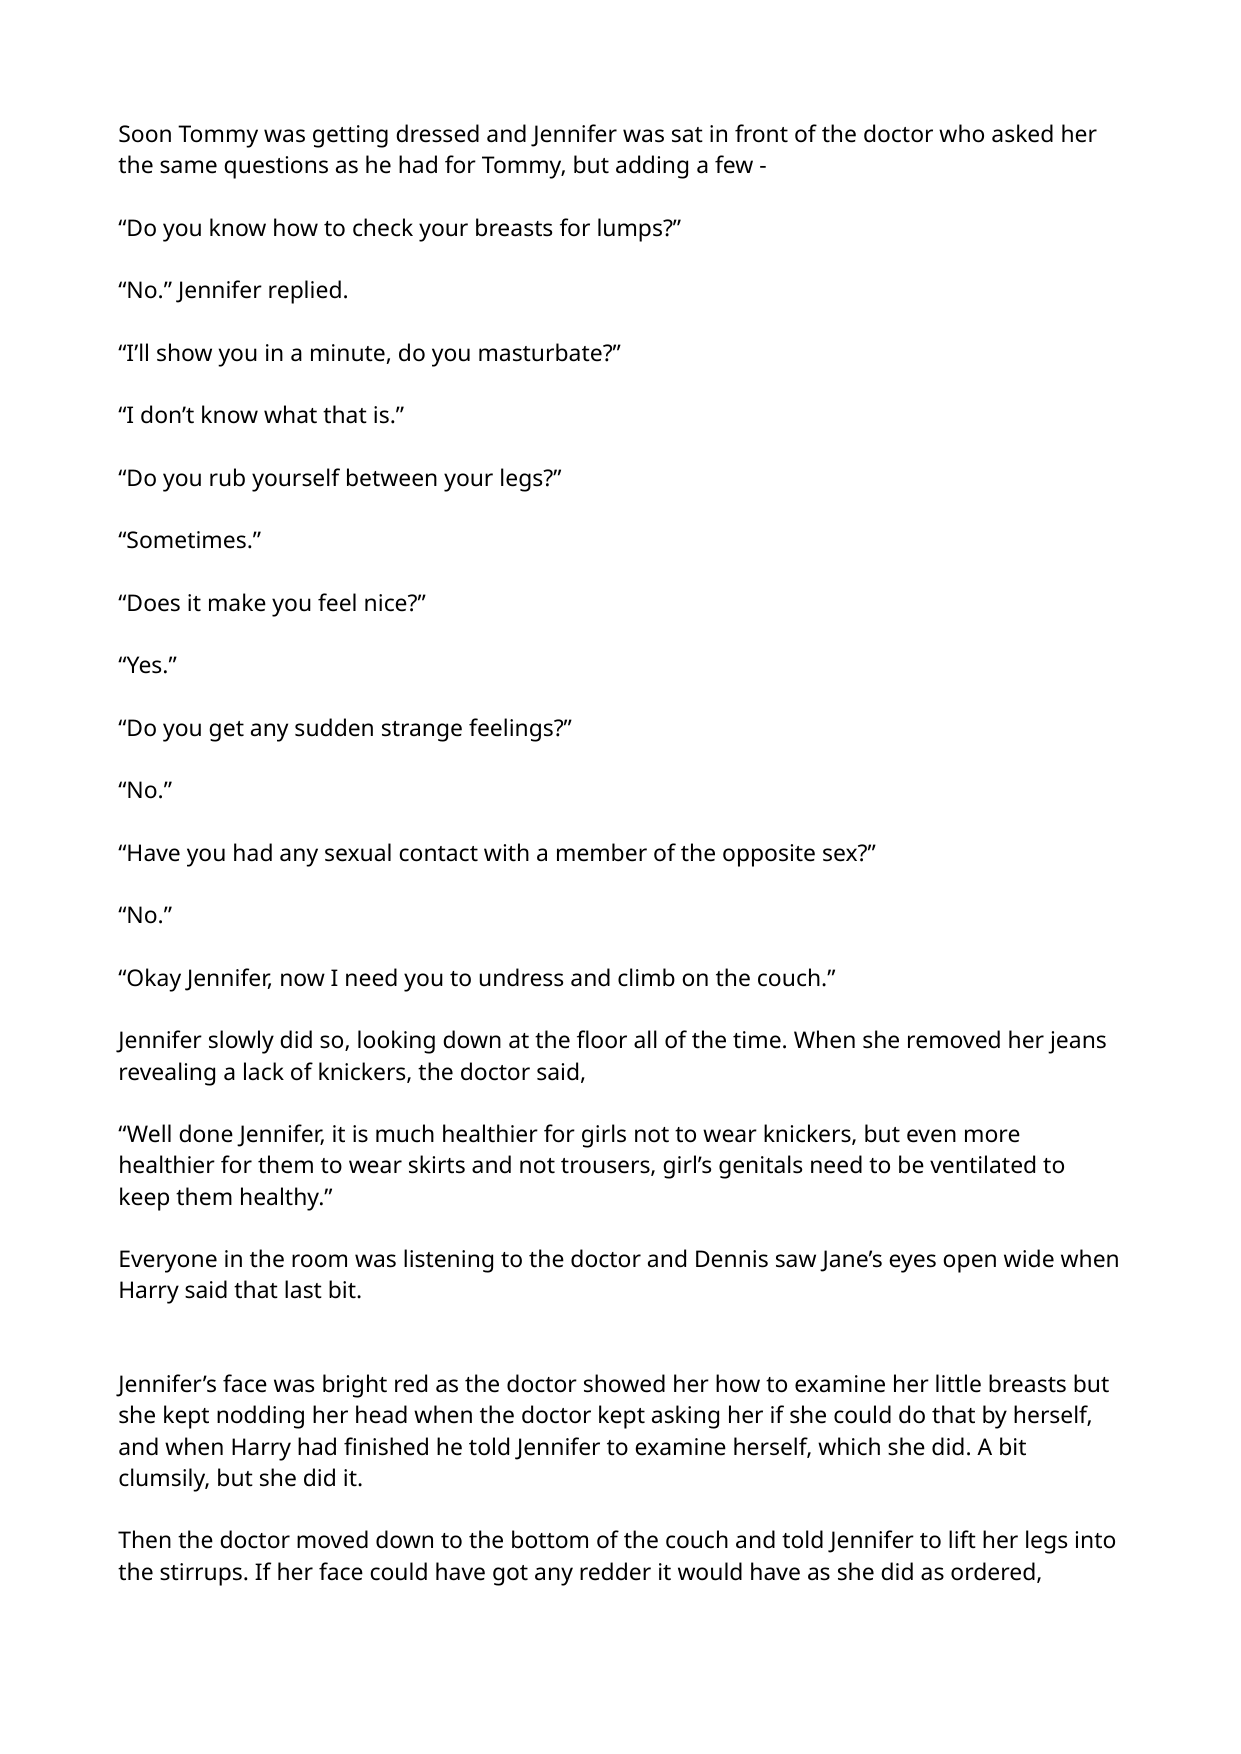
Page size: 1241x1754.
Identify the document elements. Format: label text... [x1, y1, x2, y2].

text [118, 1524, 1122, 1587]
text “Okay Jennifer, now I need you to undress and climb on the couch.” [118, 962, 1122, 993]
text “No.” Jennifer replied. [118, 274, 1122, 306]
text “I don’t know what that is.” [118, 399, 1122, 431]
text “Does it make you feel nice?” [118, 587, 1122, 618]
text Everyone in the room was listening to the doctor and Dennis saw Jane’s eyes open wide when Harry said that last bit. [118, 1243, 1122, 1306]
text “Sometimes.” [118, 524, 1122, 556]
text “Yes.” [118, 649, 1122, 681]
text Jennifer slowly did so, looking down at the floor all of the time. When she removed her jeans revealing a lack of knickers, the doctor said, [118, 1024, 1122, 1087]
text “No.” [118, 774, 1122, 806]
text “Do you get any sudden strange feelings?” [118, 712, 1122, 743]
text “Do you rub yourself between your legs?” [118, 462, 1122, 493]
text “Have you had any sexual contact with a member of the opposite sex?” [118, 837, 1122, 868]
text “No.” [118, 899, 1122, 931]
text “I’ll show you in a minute, do you masturbate?” [118, 337, 1122, 368]
text Soon Tommy was getting dressed and Jennifer was sat in front of the doctor who asked her the same questions as he had for Tommy, but adding a few - [118, 118, 1122, 181]
text Jennifer’s face was bright red as the doctor showed her how to examine her little breasts but she kept nodding her head when the doctor kept asking her if she could do that by herself, and when Harry had finished he told Jennifer to examine herself, which she did. A bit clumsily, but she did it. [118, 1368, 1122, 1493]
text “Well done Jennifer, it is much healthier for girls not to wear knickers, but even more healthier for them to wear skirts and not trousers, girl’s genitals need to be ventilated to keep them healthy.” [118, 1118, 1122, 1212]
text “Do you know how to check your breasts for lumps?” [118, 212, 1122, 243]
